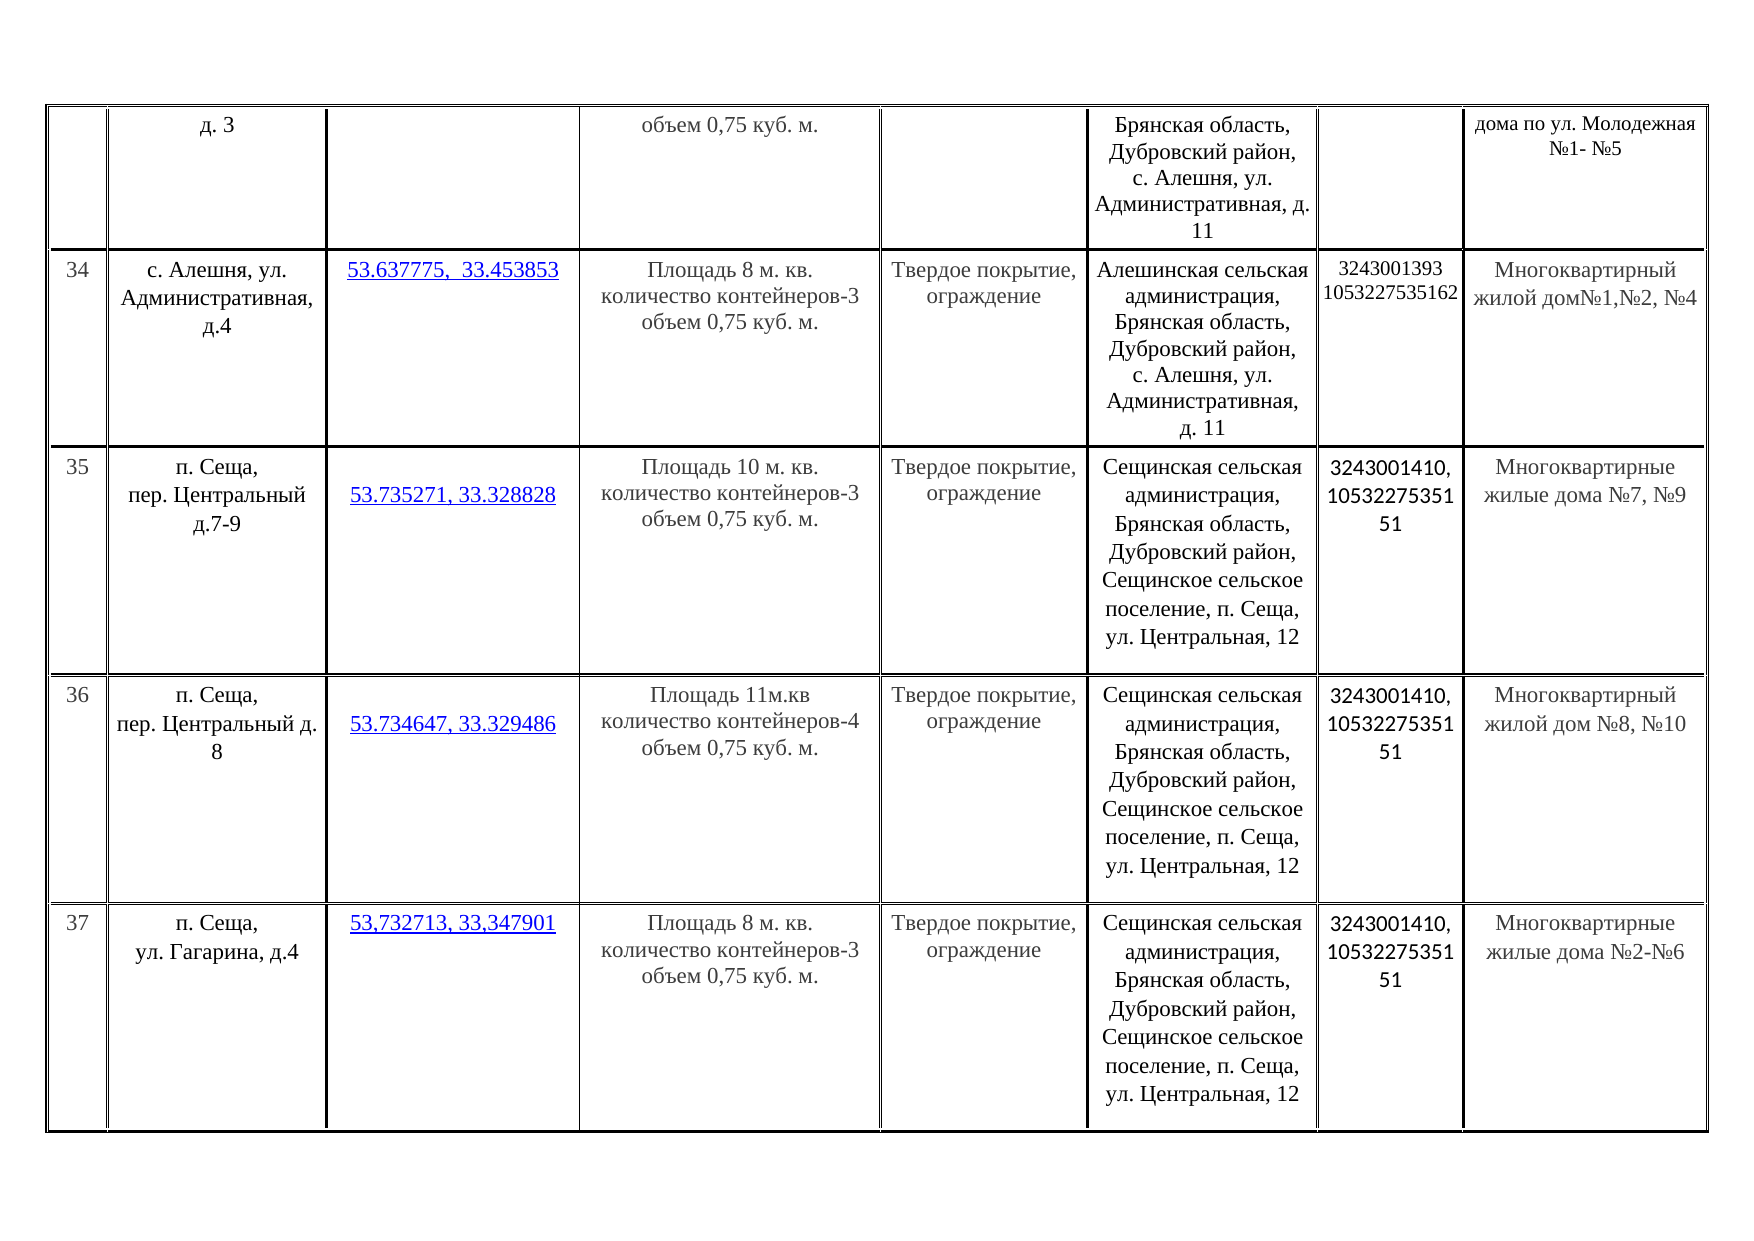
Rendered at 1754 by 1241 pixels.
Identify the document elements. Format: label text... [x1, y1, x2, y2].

table_cell Твердое покрытие, ограждение [882, 677, 1086, 902]
table_cell Твердое покрытие, ограждение [882, 251, 1086, 445]
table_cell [1318, 905, 1463, 1130]
table_cell Многоквартирные жилые дома №7, №9 [1465, 445, 1706, 673]
table_cell Алешинская сельская администрация, Брянская область, Дубровский район, с. Алешня, ул. Административная, д. 11 [1089, 251, 1316, 445]
table_cell с. Алешня, ул. Административная, д.4 [109, 251, 325, 445]
table_cell Площадь 11м.кв количество контейнеров-4 объем 0,75 куб. м. [580, 677, 879, 902]
table_cell п. Сеща, пер. Центральный д.7-9 [109, 448, 325, 673]
table_cell Многоквартирные жилые дома №2-№6 [1463, 902, 1707, 1130]
table_cell Многоквартирный жилой дом№1,№2, №4 [1465, 248, 1707, 445]
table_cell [326, 107, 579, 248]
table_cell 34 [47, 248, 106, 445]
table_cell Площадь 10 м. кв. количество контейнеров-3 объем 0,75 куб. м. [580, 448, 879, 673]
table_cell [881, 107, 1087, 248]
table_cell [1087, 107, 1318, 248]
table_cell 53.734647, 33.329486 [328, 677, 579, 902]
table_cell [108, 107, 326, 248]
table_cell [1087, 905, 1318, 1130]
table_cell 3243001410, 1053227535151 [1319, 677, 1462, 902]
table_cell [580, 107, 881, 248]
table_cell Сещинская сельская администрация, Брянская область, Дубровский район, Сещинское сельское поселение, п. Сеща, ул. Центральная, 12 [1089, 677, 1316, 902]
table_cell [881, 905, 1087, 1130]
table_cell 53.735271, 33.328828 [328, 448, 579, 673]
table_cell Площадь 8 м. кв. количество контейнеров-3 объем 0,75 куб. м. [580, 251, 879, 445]
table_cell 3243001410, 1053227535151 [1319, 448, 1462, 673]
table_cell 36 [49, 673, 106, 902]
table_cell 3243001393 1053227535162 [1319, 251, 1462, 445]
table_cell п. Сеща, пер. Центральный д. 8 [109, 677, 325, 902]
table_cell Сещинская сельская администрация, Брянская область, Дубровский район, Сещинское сельское поселение, п. Сеща, ул. Центральная, 12 [1089, 448, 1316, 673]
table_cell 37 [47, 902, 108, 1130]
table_cell Площадь 8 м. кв. количество контейнеров-3 объем 0,75 куб. м. [580, 905, 881, 1130]
table_cell п. Сеща, ул. Гагарина, д.4 [108, 905, 326, 1130]
table_cell 35 [49, 445, 106, 673]
table_cell 33 [49, 107, 108, 248]
table_cell 53.637775, 33.453853 [328, 251, 579, 445]
table_cell Многоквартирный жилой дом №8, №10 [1465, 673, 1706, 902]
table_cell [1318, 105, 1463, 248]
table_cell Твердое покрытие, ограждение [882, 448, 1086, 673]
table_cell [1463, 107, 1706, 248]
table_cell 53,732713, 33,347901 [326, 905, 579, 1130]
